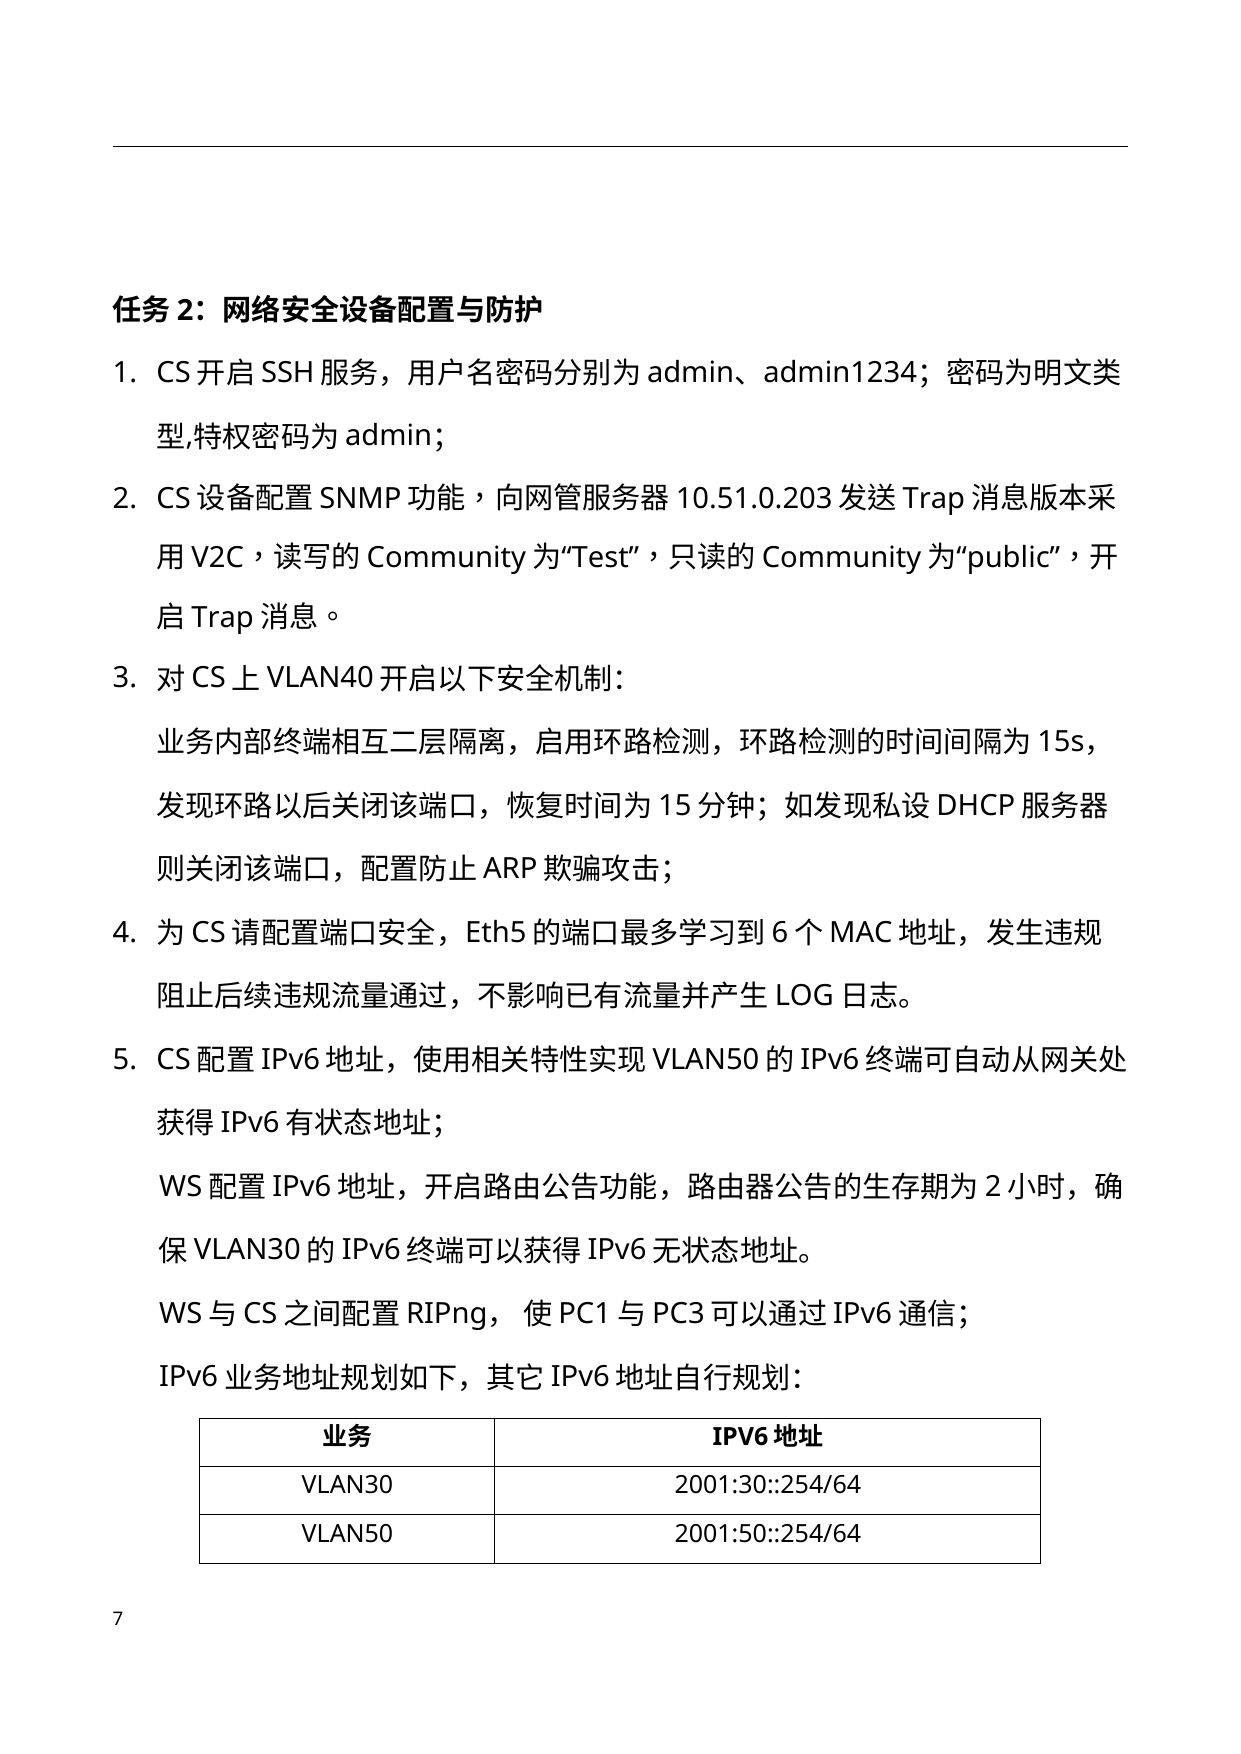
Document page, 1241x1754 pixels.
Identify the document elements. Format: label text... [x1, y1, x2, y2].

subtitle 任务2：网络安全设备配置与防护 [112, 286, 1128, 329]
text WS与CS之间配置RIPng， 使PC1与PC3可以通过IPv6通信； [159, 1291, 1128, 1333]
text 业务内部终端相互二层隔离，启用环路检测，环路检测的时间间隔为15s，发现环路以后关闭该端口，恢复时间为15分钟；如发现私设DHCP服务器则关闭该端口，配置防止ARP欺骗攻击； [156, 719, 1128, 888]
list CS设备配置SNMP功能，向网管服务器10.51.0.203发送Trap消息版本采用V2C，读写的Community为“Test”，只读的Community为“public”，开启Trap消息。 [112, 477, 1128, 636]
list 对CS上VLAN40开启以下安全机制： [112, 655, 1128, 698]
table_header IPV6地址 [495, 1419, 1040, 1466]
list 为CS请配置端口安全，Eth5的端口最多学习到6个MAC地址，发生违规阻止后续违规流量通过，不影响已有流量并产生LOG日志。 [112, 909, 1128, 1015]
list CS配置IPv6地址，使用相关特性实现VLAN50的IPv6终端可自动从网关处获得IPv6有状态地址； [112, 1037, 1128, 1142]
list CS开启SSH服务，用户名密码分别为admin、admin1234；密码为明文类型,特权密码为admin； [112, 350, 1128, 456]
table_cell 2001:50::254/64 [495, 1515, 1040, 1562]
table_cell 2001:30::254/64 [495, 1467, 1040, 1514]
table_cell VLAN30 [200, 1467, 494, 1514]
text WS配置IPv6地址，开启路由公告功能，路由器公告的生存期为2小时，确保VLAN30的IPv6终端可以获得IPv6无状态地址。 [159, 1164, 1128, 1269]
text IPv6业务地址规划如下，其它IPv6地址自行规划： [159, 1354, 1128, 1397]
table_cell VLAN50 [200, 1515, 494, 1562]
table_header 业务 [200, 1419, 494, 1466]
